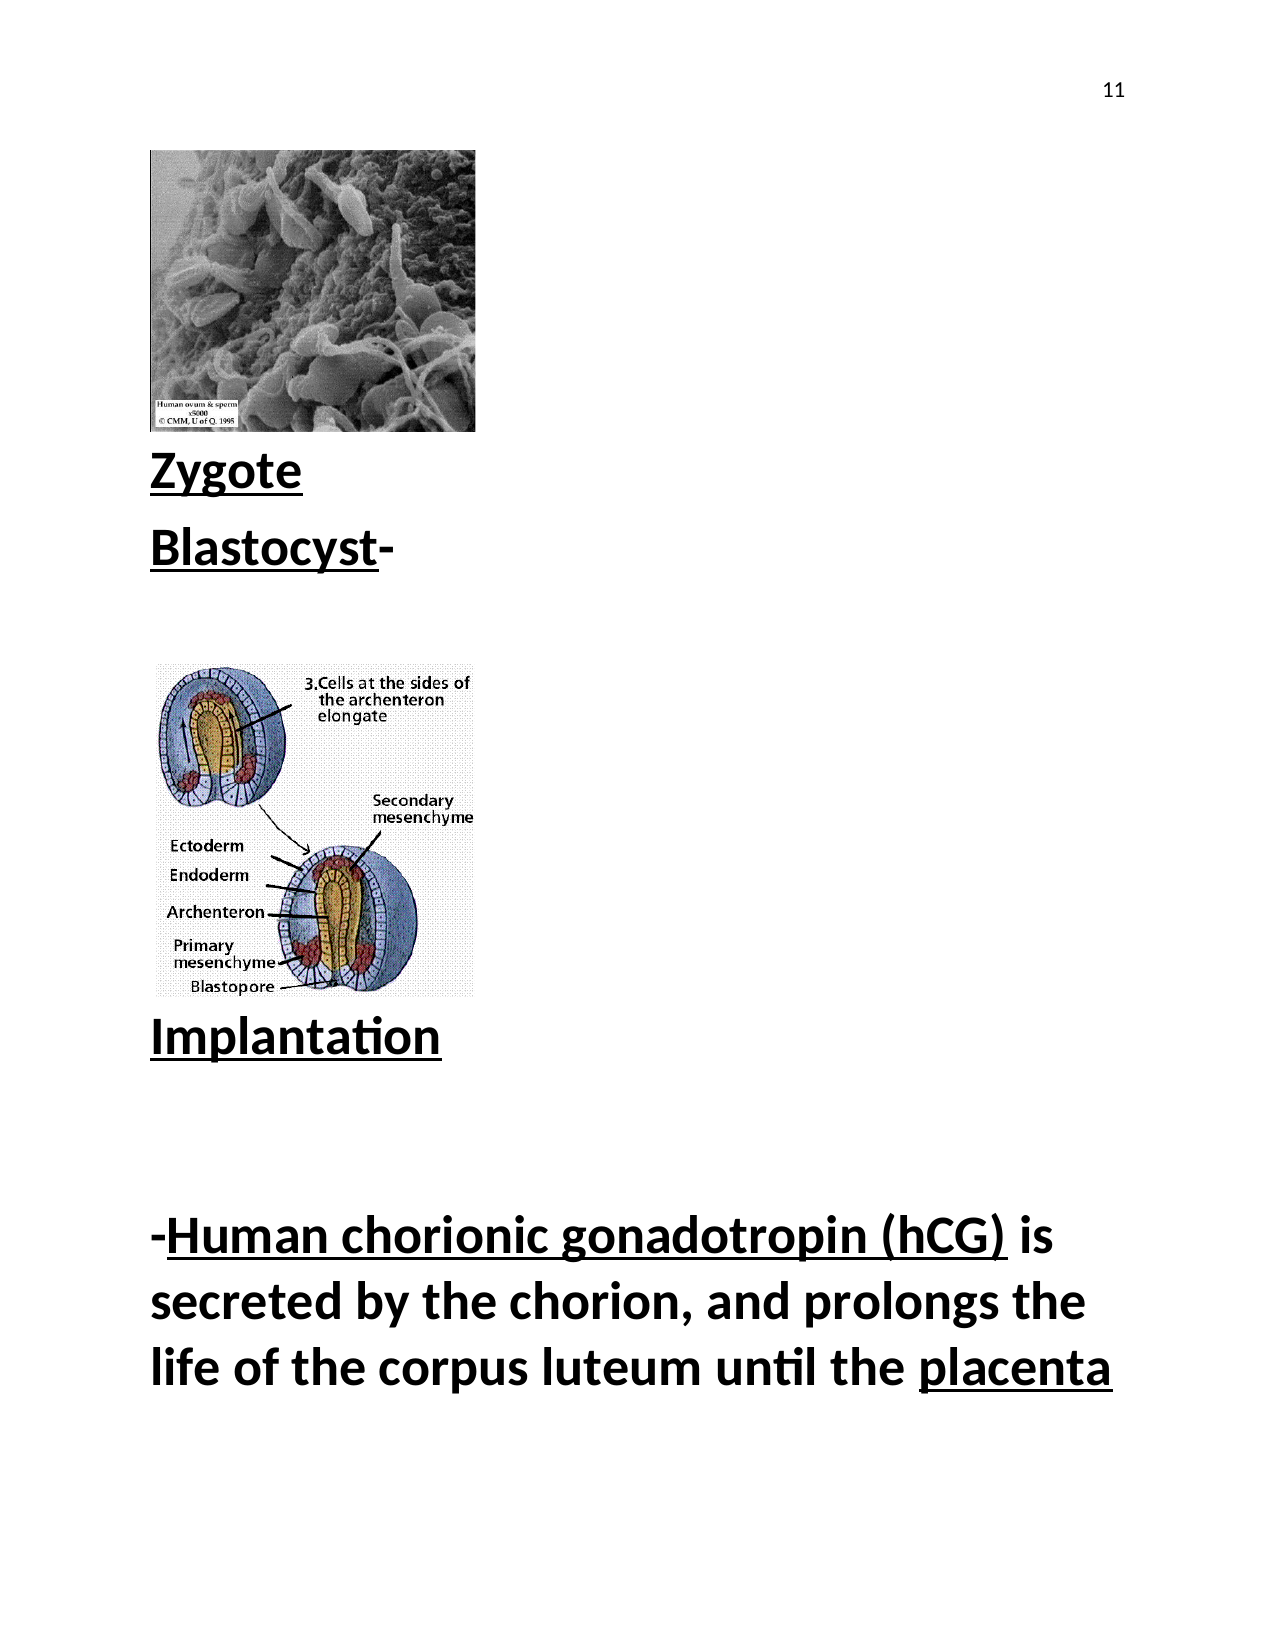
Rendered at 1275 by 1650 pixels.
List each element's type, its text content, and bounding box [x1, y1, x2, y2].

text Implantation [150, 1002, 1125, 1068]
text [150, 1200, 1125, 1399]
picture [156, 664, 475, 997]
text Blastocyst- [150, 512, 1125, 578]
text Zygote [150, 436, 1125, 502]
picture [150, 150, 476, 432]
